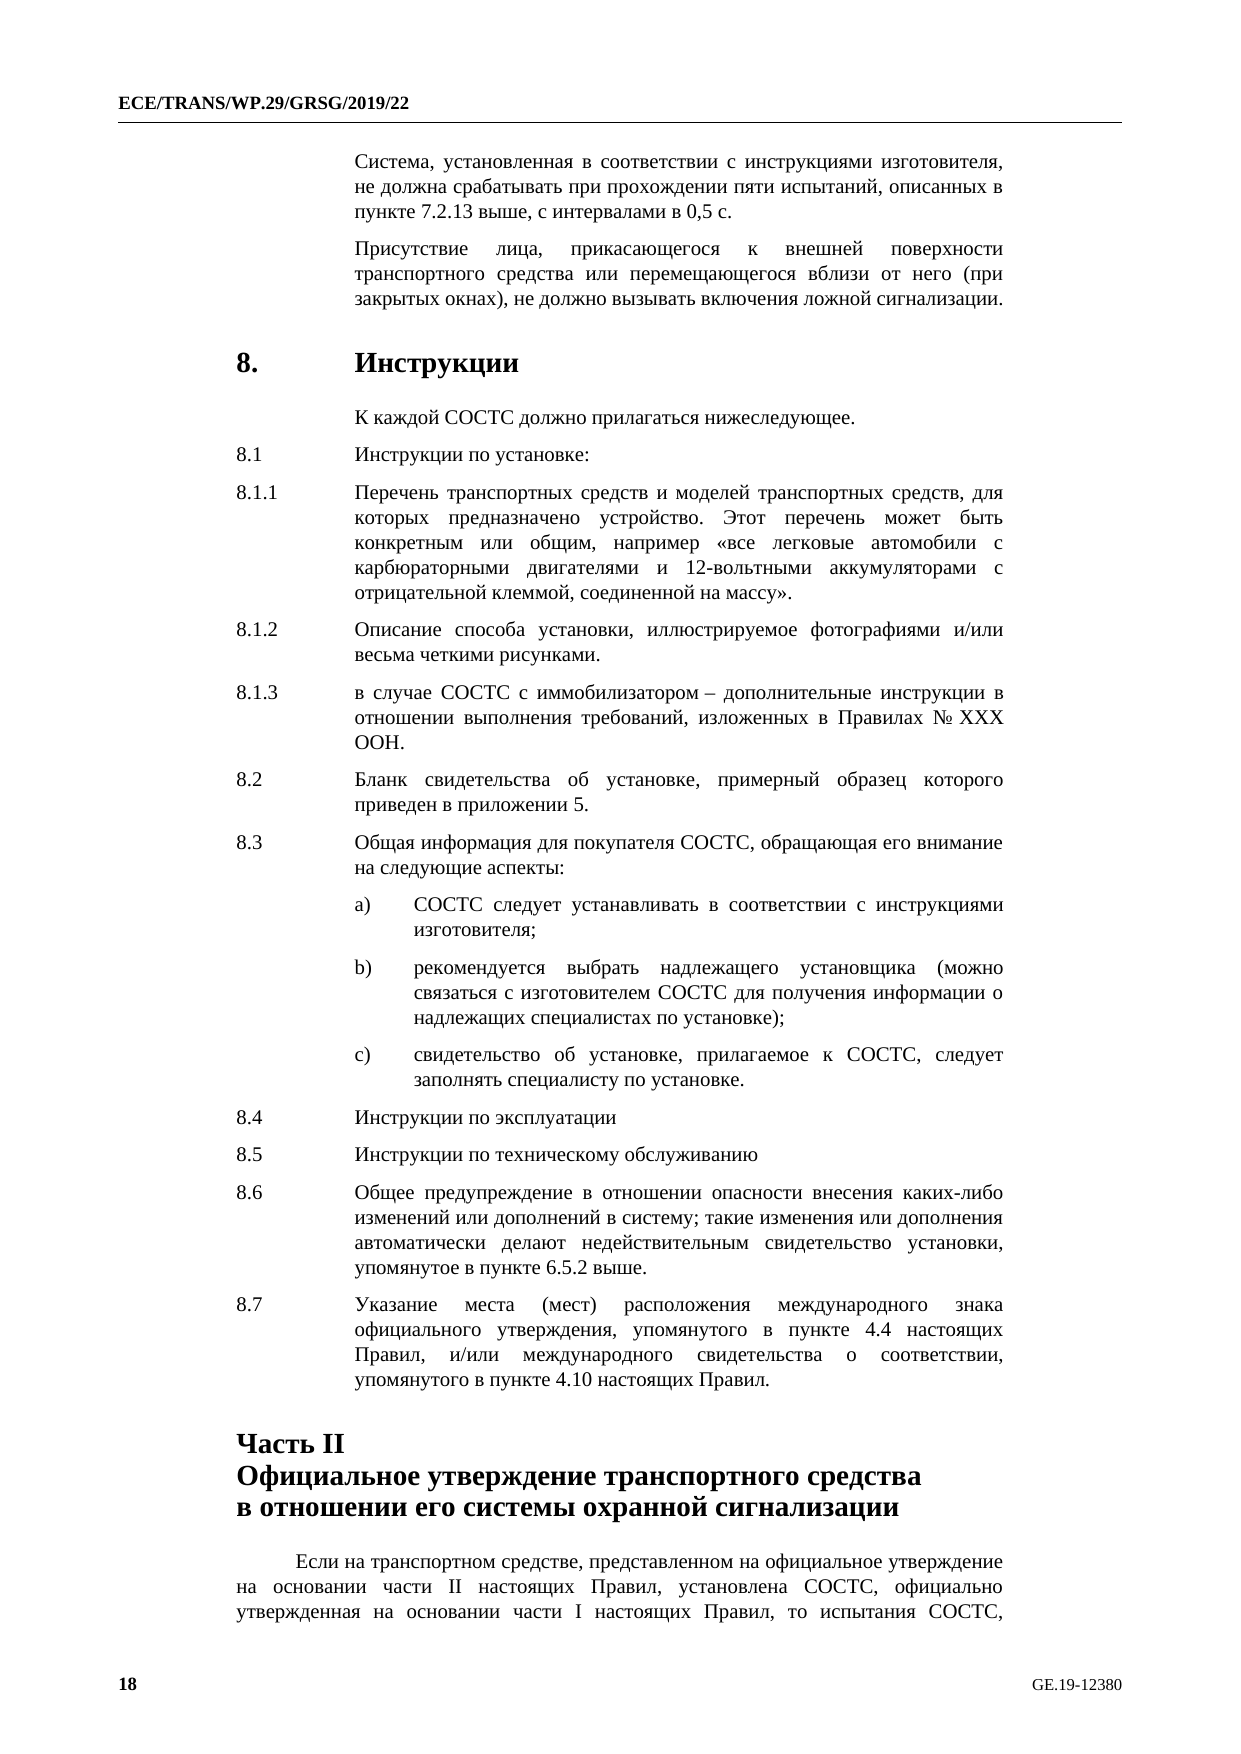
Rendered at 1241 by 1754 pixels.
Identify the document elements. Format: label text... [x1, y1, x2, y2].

text 8.6 Общее предупреждение в отношении опасности внесения каких-либо изменений или дополнений в систему; такие изменения или дополнения автоматически делают недействительным свидетельство установки, упомянутое в пункте 6.5.2 выше. [236, 1179, 1004, 1279]
text 8.2 Бланк свидетельства об установке, примерный образец которого приведен в приложении 5. [236, 766, 1004, 816]
text 8.1.3 в случае СОСТС с иммобилизатором – дополнительные инструкции в отношении выполнения требований, изложенных в Правилах № XXX ООН. [236, 679, 1004, 754]
text 8. Инструкции [118, 348, 1004, 379]
text 8.5 Инструкции по техническому обслуживанию [236, 1141, 1004, 1166]
text 8.1 Инструкции по установке: [236, 441, 1004, 466]
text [236, 1548, 1004, 1623]
text Часть II Официальное утверждение транспортного средства в отношении его системы охранной сигнализации [118, 1429, 1019, 1523]
text 8.7 Указание места (мест) расположения международного знака официального утверждения, упомянутого в пункте 4.4 настоящих Правил, и/или международного свидетельства о соответствии, упомянутого в пункте 4.10 настоящих Правил. [236, 1291, 1004, 1391]
text c) свидетельство об установке, прилагаемое к СОСТС, следует заполнять специалисту по установке. [236, 1041, 1004, 1091]
text b) рекомендуется выбрать надлежащего установщика (можно связаться с изготовителем СОСТС для получения информации о надлежащих специалистах по установке); [236, 954, 1004, 1029]
text 8.1.2 Описание способа установки, иллюстрируемое фотографиями и/или весьма четкими рисунками. [236, 616, 1004, 666]
text a) СОСТС следует устанавливать в соответствии с инструкциями изготовителя; [236, 891, 1004, 941]
text Присутствие лица, прикасающегося к внешней поверхности транспортного средства или перемещающегося вблизи от него (при закрытых окнах), не должно вызывать включения ложной сигнализации. [236, 235, 1004, 310]
text 8.3 Общая информация для покупателя СОСТС, обращающая его внимание на следующие аспекты: [236, 829, 1004, 879]
text 8.4 Инструкции по эксплуатации [236, 1104, 1004, 1129]
text К каждой СОСТС должно прилагаться нижеследующее. [236, 404, 1004, 429]
text 8.1.1 Перечень транспортных средств и моделей транспортных средств, для которых предназначено устройство. Этот перечень может быть конкретным или общим, например «все легковые автомобили с карбюраторными двигателями и 12-вольтными аккумуляторами с отрицательной клеммой, соединенной на массу». [236, 479, 1004, 604]
text Система, установленная в соответствии с инструкциями изготовителя, не должна срабатывать при прохождении пяти испытаний, описанных в пункте 7.2.13 выше, с интервалами в 0,5 с. [236, 148, 1004, 223]
